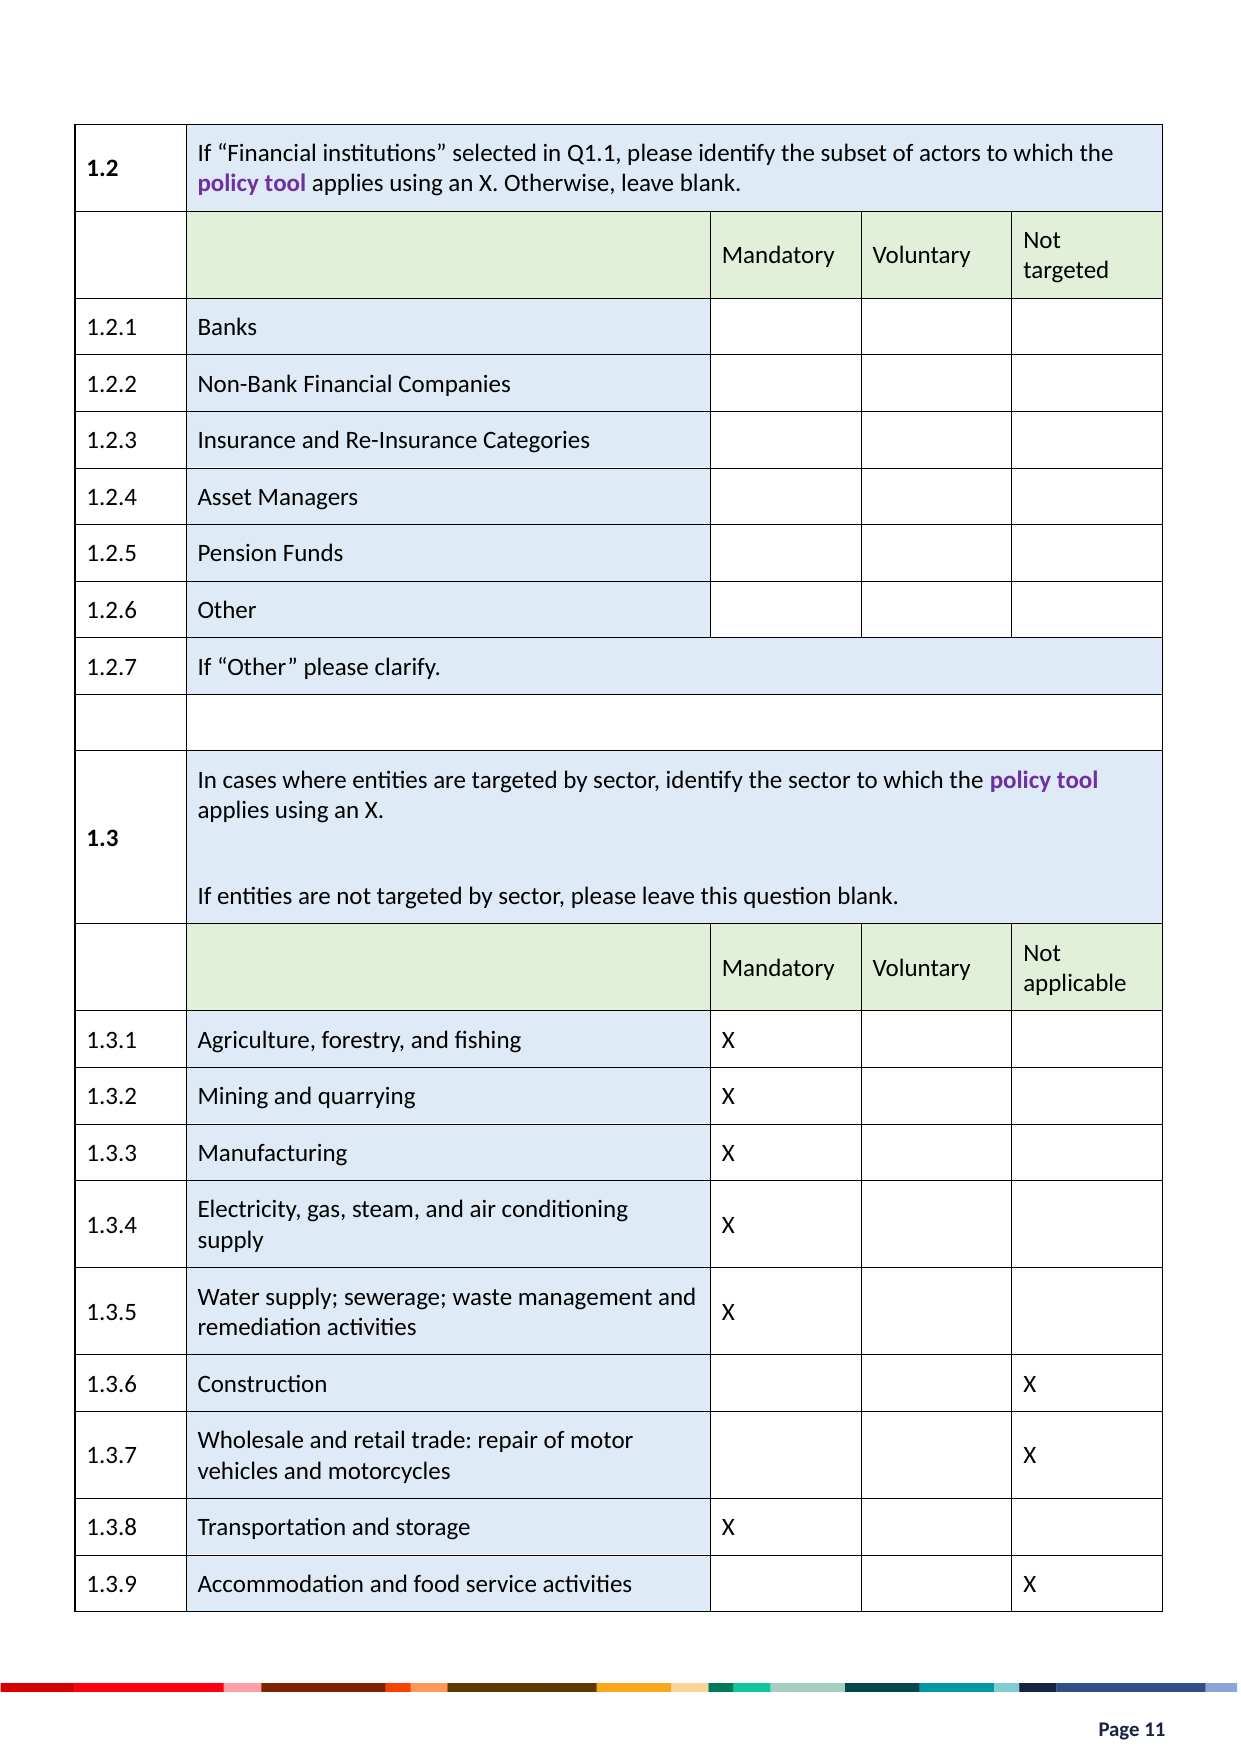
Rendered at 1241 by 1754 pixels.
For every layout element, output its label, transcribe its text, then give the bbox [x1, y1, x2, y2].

table_cell Wholesale and retail trade: repair of motor vehicles and motorcycles [187, 1412, 710, 1498]
table_cell 1.3.8 [76, 1499, 186, 1554]
table_cell 1.3.5 [76, 1268, 186, 1354]
table_cell 1.3 [76, 751, 186, 923]
table_cell Voluntary [862, 924, 1011, 1010]
table_cell Other [187, 582, 710, 637]
table_cell Mining and quarrying [187, 1068, 710, 1123]
table_cell [1012, 412, 1162, 467]
table_cell Insurance and Re-Insurance Categories [187, 412, 710, 467]
table_cell [862, 1011, 1011, 1067]
table_cell [862, 1412, 1011, 1498]
table_cell [711, 299, 861, 354]
table_cell Pension Funds [187, 525, 710, 581]
table_cell [76, 695, 186, 750]
table_cell [1012, 299, 1162, 354]
table_cell X [711, 1011, 861, 1067]
table_cell [1012, 1011, 1162, 1067]
table_cell [862, 1181, 1011, 1267]
table_cell X [1012, 1355, 1162, 1411]
table_cell [711, 1412, 861, 1498]
table_cell X [711, 1499, 861, 1554]
table_cell [711, 1355, 861, 1411]
picture [0, 1683, 1236, 1692]
table_cell [711, 412, 861, 467]
table_cell [187, 924, 710, 1010]
table_cell [711, 582, 861, 637]
table_cell In cases where entities are targeted by sector, identify the sector to which the policy tool applies using an X. If entities are not targeted by sector, please leave this question blank. [187, 751, 1162, 923]
table_cell [711, 469, 861, 524]
table_cell Accommodation and food service activities [187, 1556, 710, 1611]
table_cell Banks [187, 299, 710, 354]
table_cell Asset Managers [187, 469, 710, 524]
table_cell Not targeted [1012, 212, 1162, 298]
table_cell X [711, 1125, 861, 1180]
table_cell 1.3.2 [76, 1068, 186, 1123]
table_cell [76, 924, 186, 1010]
table_cell [711, 355, 861, 411]
table_cell [187, 695, 1162, 750]
table_cell 1.3.3 [76, 1125, 186, 1180]
table_cell [862, 1355, 1011, 1411]
table_cell [1012, 525, 1162, 581]
table_cell [862, 525, 1011, 581]
table_cell 1.3.1 [76, 1011, 186, 1067]
table_cell [1012, 355, 1162, 411]
table_cell [862, 582, 1011, 637]
table_cell [862, 1499, 1011, 1554]
table_cell X [711, 1068, 861, 1123]
table_cell Transportation and storage [187, 1499, 710, 1554]
table_cell Mandatory [711, 212, 861, 298]
table_cell [862, 469, 1011, 524]
table_cell 1.2 [76, 125, 186, 211]
table_cell 1.2.1 [76, 299, 186, 354]
table_cell [711, 525, 861, 581]
table_cell 1.2.6 [76, 582, 186, 637]
table_cell [1012, 469, 1162, 524]
table_cell [862, 412, 1011, 467]
table_cell Agriculture, forestry, and fishing [187, 1011, 710, 1067]
table_cell 1.3.4 [76, 1181, 186, 1267]
table_cell 1.3.7 [76, 1412, 186, 1498]
table_cell 1.2.7 [76, 638, 186, 694]
table_cell Manufacturing [187, 1125, 710, 1180]
table_cell 1.2.5 [76, 525, 186, 581]
table_cell Not applicable [1012, 924, 1162, 1010]
table_cell If “Other” please clarify. [187, 638, 1162, 694]
table_cell 1.3.6 [76, 1355, 186, 1411]
table_cell 1.3.9 [76, 1556, 186, 1611]
table_cell Non-Bank Financial Companies [187, 355, 710, 411]
table_cell Construction [187, 1355, 710, 1411]
table_cell [187, 212, 710, 298]
table_cell [76, 212, 186, 298]
table_cell [1012, 1268, 1162, 1354]
table_cell Mandatory [711, 924, 861, 1010]
table_cell If “Financial institutions” selected in Q1.1, please identify the subset of actors to which the policy tool applies using an X. Otherwise, leave blank. [187, 125, 1162, 211]
table_cell Water supply; sewerage; waste management and remediation activities [187, 1268, 710, 1354]
table_cell [1012, 1125, 1162, 1180]
table_cell [711, 1556, 861, 1611]
table_cell [862, 1556, 1011, 1611]
table_cell X [711, 1181, 861, 1267]
table_cell [1012, 1068, 1162, 1123]
table_cell [862, 1125, 1011, 1180]
table_cell [862, 355, 1011, 411]
table_cell 1.2.3 [76, 412, 186, 467]
table_cell [1012, 1181, 1162, 1267]
table_cell X [1012, 1412, 1162, 1498]
table_cell [1012, 582, 1162, 637]
table_cell [862, 299, 1011, 354]
table_cell X [1012, 1556, 1162, 1611]
table_cell 1.2.4 [76, 469, 186, 524]
table_cell 1.2.2 [76, 355, 186, 411]
table_cell X [711, 1268, 861, 1354]
table_cell [862, 1268, 1011, 1354]
table_cell [862, 1068, 1011, 1123]
table_cell [1012, 1499, 1162, 1554]
table_cell Electricity, gas, steam, and air conditioning supply [187, 1181, 710, 1267]
table_cell Voluntary [862, 212, 1011, 298]
